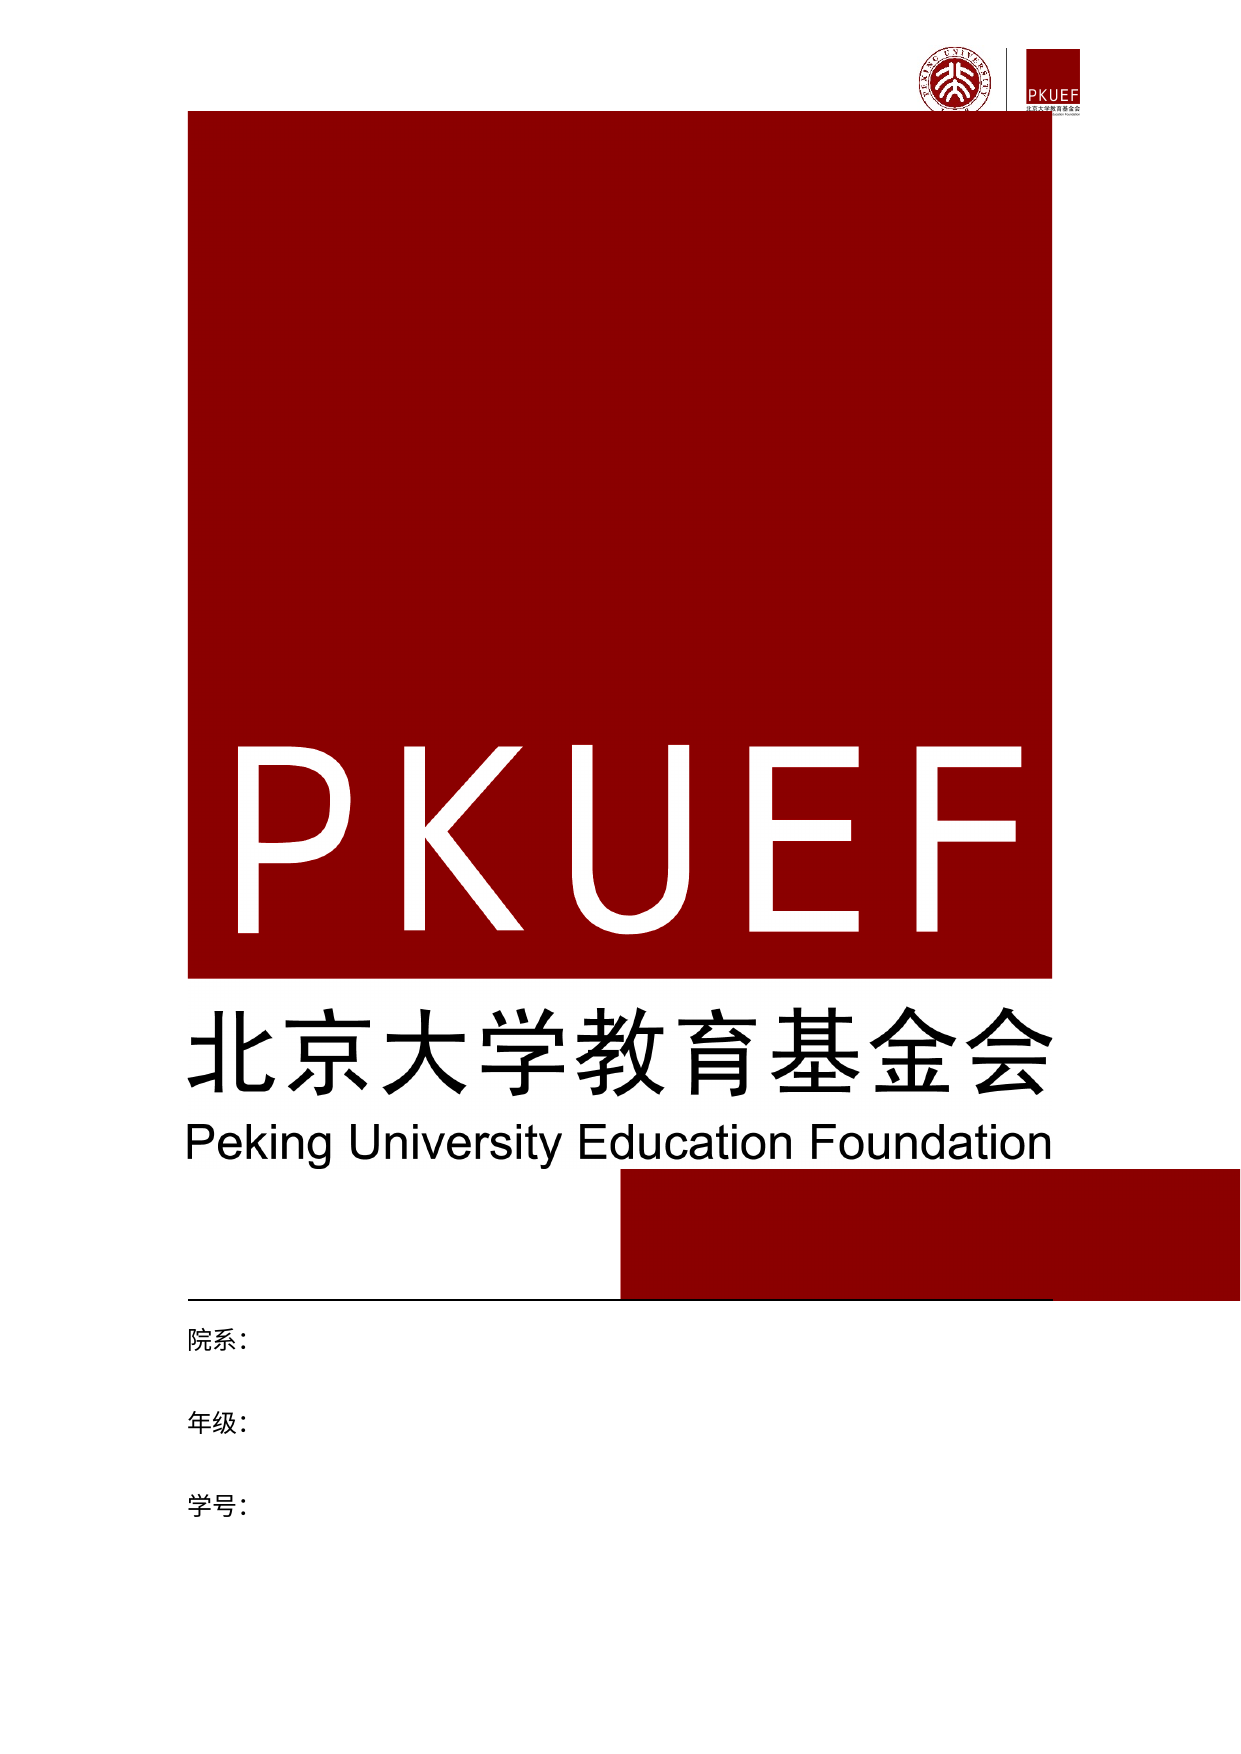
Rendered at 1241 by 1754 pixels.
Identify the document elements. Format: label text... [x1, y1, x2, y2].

picture [187, 45, 1241, 1301]
text 年级： [187, 1389, 1003, 1454]
text 学号： [187, 1472, 1003, 1537]
text 院系： [187, 1306, 1053, 1371]
